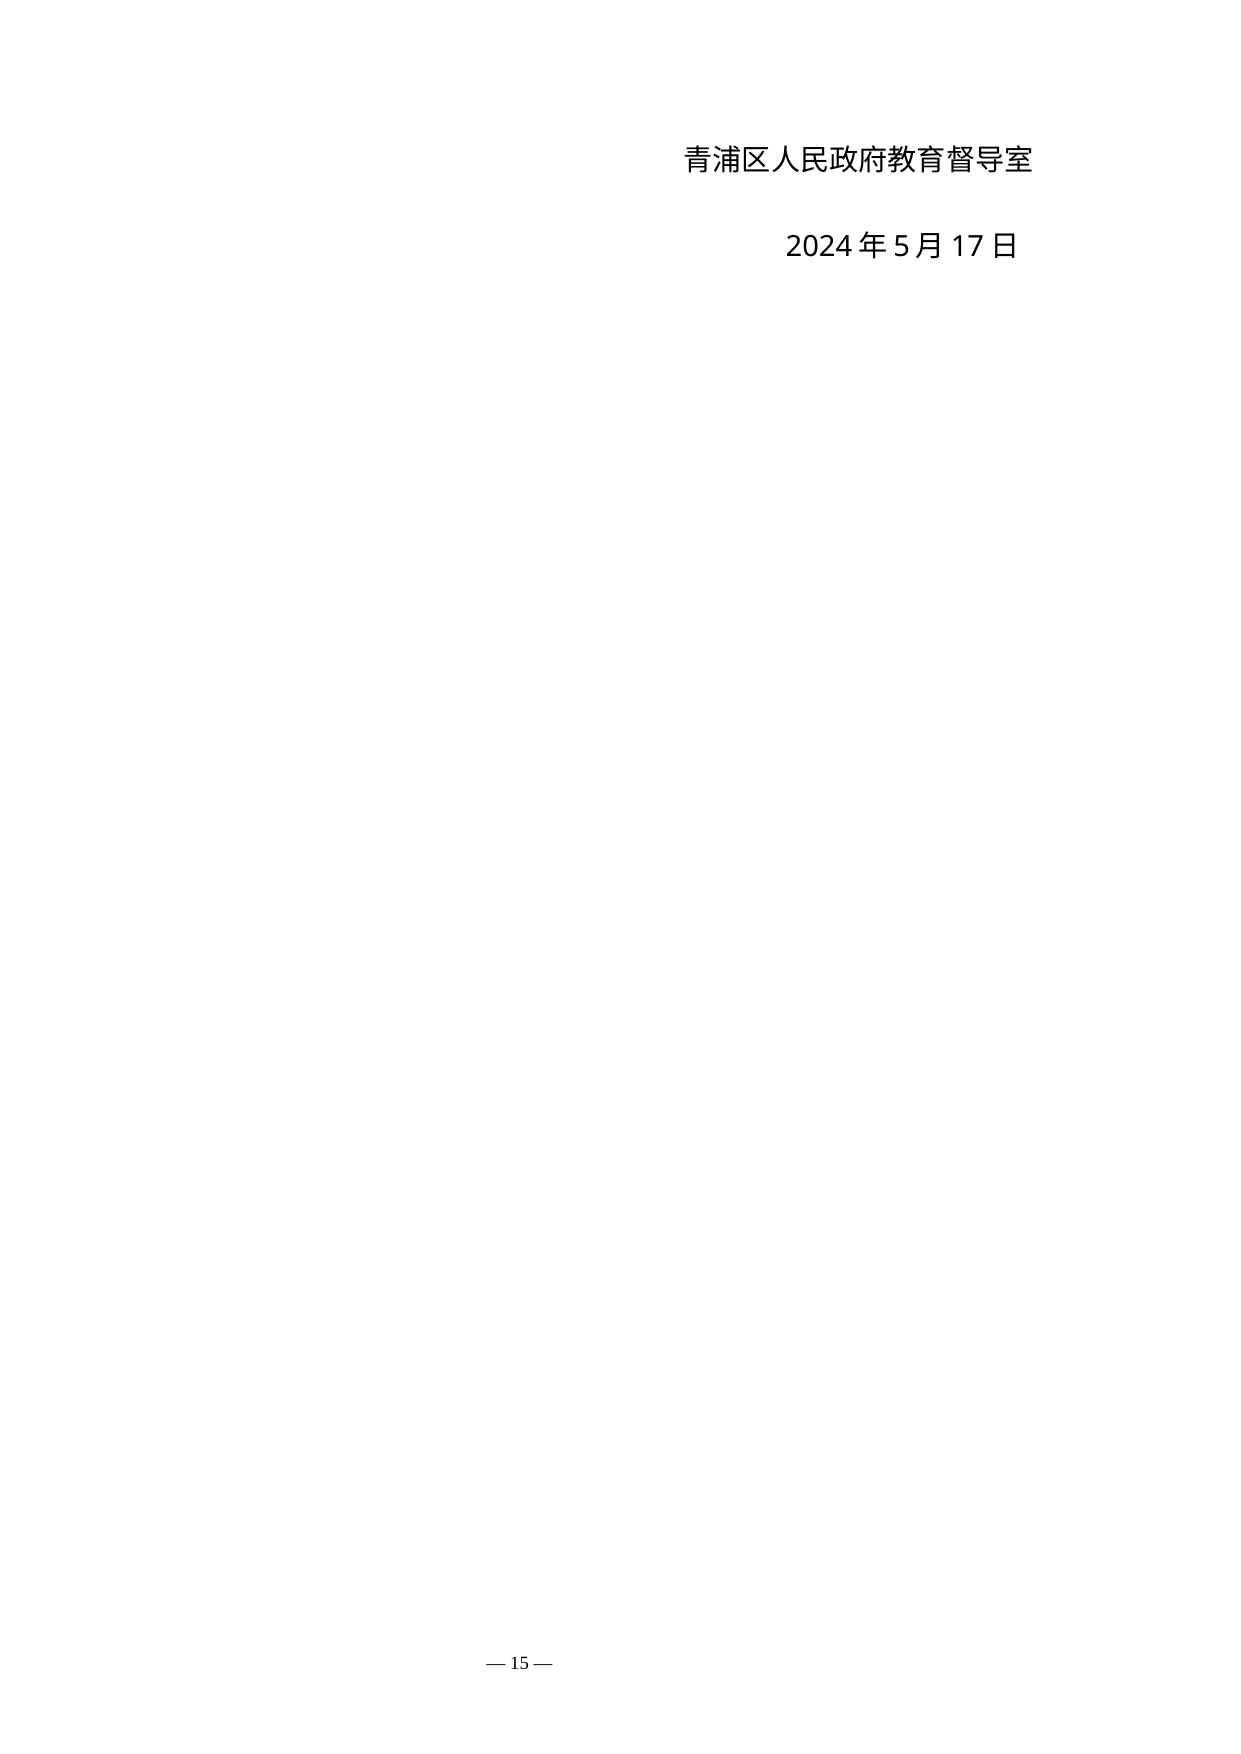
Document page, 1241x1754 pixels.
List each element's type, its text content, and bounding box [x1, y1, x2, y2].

text 青浦区人民政府教育督导室 [187, 125, 1085, 190]
text 2024年5月17日 [187, 211, 1085, 276]
